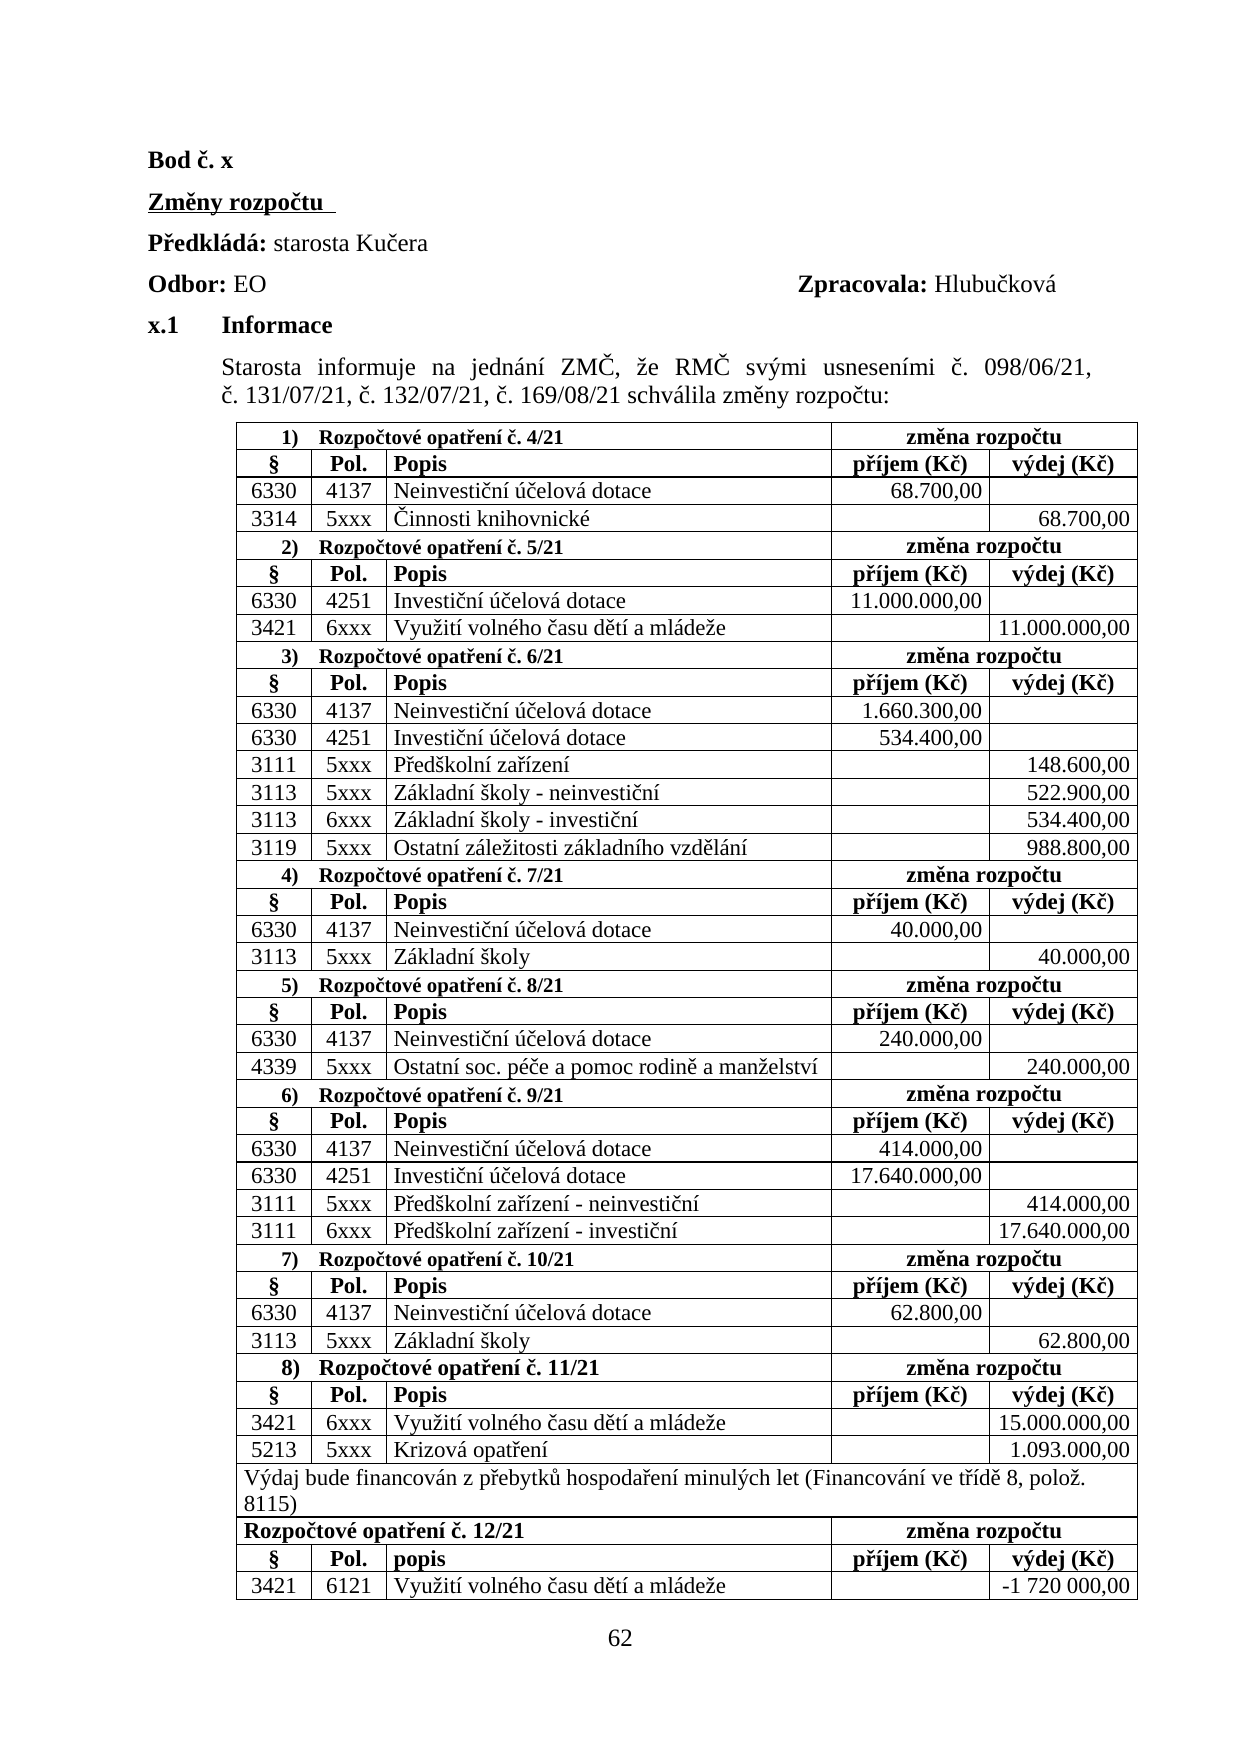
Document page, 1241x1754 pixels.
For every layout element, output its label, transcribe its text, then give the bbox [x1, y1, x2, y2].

table_cell 11.000.000,00 [832, 587, 989, 613]
table_cell 3113 [237, 1327, 311, 1353]
table_cell 414.000,00 [832, 1135, 989, 1161]
table_cell 4137 [312, 697, 386, 723]
table_cell Popis [387, 669, 831, 696]
table_cell 3113 [237, 943, 311, 969]
table_cell Využití volného času dětí a mládeže [387, 1572, 831, 1599]
table_cell 6xxx [312, 1409, 386, 1435]
table_cell 6330 [237, 724, 311, 750]
table_header změna rozpočtu [832, 423, 1137, 449]
table_cell 5xxx [312, 505, 386, 531]
table_cell Rozpočtové opatření č. 7/21 [237, 861, 831, 887]
table_cell 6xxx [312, 1217, 386, 1243]
table_cell Neinvestiční účelová dotace [387, 478, 831, 504]
table_cell výdej (Kč) [990, 889, 1137, 915]
table_cell Základní školy - investiční [387, 806, 831, 833]
table_cell 11.000.000,00 [990, 615, 1137, 641]
table_cell Rozpočtové opatření č. 6/21 [237, 642, 831, 668]
table_cell 5xxx [312, 1436, 386, 1463]
table_cell § [237, 669, 311, 696]
table_cell Výdaj bude financován z přebytků hospodaření minulých let (Financování ve třídě 8, polož. 8115) [237, 1464, 1137, 1516]
table_cell změna rozpočtu [832, 1518, 1137, 1544]
table_cell 148.600,00 [990, 751, 1137, 778]
table_cell Popis [387, 1382, 831, 1408]
table_cell Neinvestiční účelová dotace [387, 1135, 831, 1161]
table_cell [832, 1409, 989, 1435]
table_cell 3113 [237, 806, 311, 833]
table_cell 62.800,00 [990, 1327, 1137, 1353]
table_cell [990, 587, 1137, 613]
table_cell Popis [387, 998, 831, 1024]
table_cell Neinvestiční účelová dotace [387, 916, 831, 942]
table_cell 5xxx [312, 1053, 386, 1079]
table_cell 4251 [312, 1163, 386, 1189]
table_cell změna rozpočtu [832, 1245, 1137, 1271]
table_cell [832, 779, 989, 805]
table_cell [832, 834, 989, 860]
table_cell [832, 943, 989, 969]
table_cell 6330 [237, 697, 311, 723]
table_cell 988.800,00 [990, 834, 1137, 860]
text Odbor: EO Zpracovala: Hlubučková [148, 269, 1093, 298]
table_cell -1 720 000,00 [990, 1572, 1137, 1599]
table_cell 3421 [237, 1409, 311, 1435]
table_cell § [237, 998, 311, 1024]
table_cell 6xxx [312, 615, 386, 641]
table_cell Neinvestiční účelová dotace [387, 1299, 831, 1326]
table_cell 240.000,00 [990, 1053, 1137, 1079]
table_cell Rozpočtové opatření č. 10/21 [237, 1245, 831, 1271]
table_cell 6121 [312, 1572, 386, 1599]
table_cell 68.700,00 [990, 505, 1137, 531]
table_cell Rozpočtové opatření č. 5/21 [237, 532, 831, 559]
table_cell 4137 [312, 1025, 386, 1052]
table_cell 5xxx [312, 1327, 386, 1353]
table_header Rozpočtové opatření č. 4/21 [237, 423, 831, 449]
table_cell [990, 697, 1137, 723]
table_cell Rozpočtové opatření č. 11/21 [237, 1354, 831, 1381]
table_cell [832, 1436, 989, 1463]
table_cell § [237, 1108, 311, 1134]
table_cell 40.000,00 [832, 916, 989, 942]
table_cell příjem (Kč) [832, 889, 989, 915]
table_cell 5xxx [312, 943, 386, 969]
table_cell Investiční účelová dotace [387, 587, 831, 613]
table_cell Pol. [312, 1382, 386, 1408]
table_cell 6330 [237, 1163, 311, 1189]
table_cell Pol. [312, 560, 386, 586]
table_cell § [237, 889, 311, 915]
table_cell [832, 615, 989, 641]
table_cell 4339 [237, 1053, 311, 1079]
table_cell 4137 [312, 916, 386, 942]
table_cell [832, 806, 989, 833]
table_cell Základní školy [387, 1327, 831, 1353]
table_cell [990, 916, 1137, 942]
table_cell výdej (Kč) [990, 560, 1137, 586]
table_cell 3113 [237, 779, 311, 805]
table_cell 5213 [237, 1436, 311, 1463]
table_cell 6xxx [312, 806, 386, 833]
table_cell Popis [387, 1108, 831, 1134]
table_cell výdej (Kč) [990, 450, 1137, 476]
table_cell změna rozpočtu [832, 971, 1137, 997]
table_cell Popis [387, 560, 831, 586]
table_cell 1.093.000,00 [990, 1436, 1137, 1463]
table_cell Popis [387, 1272, 831, 1298]
table_cell 6330 [237, 587, 311, 613]
table_cell Základní školy [387, 943, 831, 969]
table_cell změna rozpočtu [832, 532, 1137, 559]
table_cell Pol. [312, 1108, 386, 1134]
table_cell 17.640.000,00 [832, 1163, 989, 1189]
table_cell [832, 1327, 989, 1353]
table_cell 5xxx [312, 1190, 386, 1216]
subtitle Změny rozpočtu [148, 187, 1093, 215]
table_cell změna rozpočtu [832, 642, 1137, 668]
table_cell příjem (Kč) [832, 560, 989, 586]
table_cell příjem (Kč) [832, 669, 989, 696]
table_cell 15.000.000,00 [990, 1409, 1137, 1435]
table_cell Pol. [312, 889, 386, 915]
table_cell příjem (Kč) [832, 1108, 989, 1134]
table_cell Činnosti knihovnické [387, 505, 831, 531]
table_cell změna rozpočtu [832, 1080, 1137, 1107]
text x.1 Informace [148, 310, 1093, 339]
table_cell 6330 [237, 1025, 311, 1052]
table_cell příjem (Kč) [832, 998, 989, 1024]
table_cell § [237, 450, 311, 476]
table_cell § [237, 1545, 311, 1571]
table_cell [990, 478, 1137, 504]
table_cell 62.800,00 [832, 1299, 989, 1326]
table_cell změna rozpočtu [832, 861, 1137, 887]
table_cell příjem (Kč) [832, 450, 989, 476]
table_cell Ostatní záležitosti základního vzdělání [387, 834, 831, 860]
table_cell Neinvestiční účelová dotace [387, 697, 831, 723]
table_cell Rozpočtové opatření č. 8/21 [237, 971, 831, 997]
table_cell Pol. [312, 1545, 386, 1571]
table_cell 240.000,00 [832, 1025, 989, 1052]
table_cell [832, 1053, 989, 1079]
table_cell příjem (Kč) [832, 1545, 989, 1571]
table_cell 5xxx [312, 779, 386, 805]
table_cell 68.700,00 [832, 478, 989, 504]
table_cell výdej (Kč) [990, 1545, 1137, 1571]
table_cell Ostatní soc. péče a pomoc rodině a manželství [387, 1053, 831, 1079]
table_cell Popis [387, 450, 831, 476]
table_cell popis [387, 1545, 831, 1571]
table_cell [990, 1135, 1137, 1161]
table_cell příjem (Kč) [832, 1272, 989, 1298]
table_cell 6330 [237, 916, 311, 942]
subtitle Bod č. x [148, 145, 1093, 174]
table_cell Pol. [312, 998, 386, 1024]
table_cell výdej (Kč) [990, 1382, 1137, 1408]
table_cell Předškolní zařízení - investiční [387, 1217, 831, 1243]
table_cell 4137 [312, 478, 386, 504]
table_cell Popis [387, 889, 831, 915]
table_cell 17.640.000,00 [990, 1217, 1137, 1243]
table_cell změna rozpočtu [832, 1354, 1137, 1381]
table_cell [832, 1572, 989, 1599]
table_cell 534.400,00 [832, 724, 989, 750]
table_cell výdej (Kč) [990, 669, 1137, 696]
table_cell Pol. [312, 1272, 386, 1298]
table_cell příjem (Kč) [832, 1382, 989, 1408]
table_cell [990, 1163, 1137, 1189]
table_cell 6330 [237, 1135, 311, 1161]
table_cell 3111 [237, 1217, 311, 1243]
table_cell 534.400,00 [990, 806, 1137, 833]
table_cell 4137 [312, 1299, 386, 1326]
table_cell 4251 [312, 724, 386, 750]
table_cell 5xxx [312, 834, 386, 860]
table_cell 40.000,00 [990, 943, 1137, 969]
text Starosta informuje na jednání ZMČ, že RMČ svými usneseními č. 098/06/21, č. 131/07/21, č. 132/07/21, č. 169/08/21 schválila změny rozpočtu: [221, 352, 1093, 409]
table_cell Využití volného času dětí a mládeže [387, 615, 831, 641]
table_cell Investiční účelová dotace [387, 1163, 831, 1189]
table_cell Rozpočtové opatření č. 9/21 [237, 1080, 831, 1107]
table_cell Investiční účelová dotace [387, 724, 831, 750]
table_cell 3119 [237, 834, 311, 860]
table_cell § [237, 1382, 311, 1408]
text Předkládá: starosta Kučera [148, 228, 1093, 257]
table_cell [832, 1190, 989, 1216]
table_cell Pol. [312, 669, 386, 696]
table_cell výdej (Kč) [990, 1272, 1137, 1298]
table_cell Rozpočtové opatření č. 12/21 [237, 1518, 831, 1544]
table_cell Pol. [312, 450, 386, 476]
table_cell 3421 [237, 615, 311, 641]
table_cell 522.900,00 [990, 779, 1137, 805]
table_cell [990, 1025, 1137, 1052]
table_cell Předškolní zařízení - neinvestiční [387, 1190, 831, 1216]
table_cell výdej (Kč) [990, 1108, 1137, 1134]
table_cell 6330 [237, 478, 311, 504]
table_cell výdej (Kč) [990, 998, 1137, 1024]
table_cell 5xxx [312, 751, 386, 778]
table_cell § [237, 1272, 311, 1298]
table_cell Neinvestiční účelová dotace [387, 1025, 831, 1052]
table_cell Využití volného času dětí a mládeže [387, 1409, 831, 1435]
table_cell [832, 505, 989, 531]
table_cell [832, 751, 989, 778]
table_cell Krizová opatření [387, 1436, 831, 1463]
table_cell [990, 724, 1137, 750]
table_cell 4251 [312, 587, 386, 613]
table_cell 4137 [312, 1135, 386, 1161]
table_cell § [237, 560, 311, 586]
table_cell 3314 [237, 505, 311, 531]
table_cell Předškolní zařízení [387, 751, 831, 778]
table_cell 6330 [237, 1299, 311, 1326]
table_cell 3421 [237, 1572, 311, 1599]
table_cell 414.000,00 [990, 1190, 1137, 1216]
table_cell [832, 1217, 989, 1243]
table_cell 3111 [237, 1190, 311, 1216]
table_cell [990, 1299, 1137, 1326]
table_cell 3111 [237, 751, 311, 778]
table_cell 1.660.300,00 [832, 697, 989, 723]
table_cell Základní školy - neinvestiční [387, 779, 831, 805]
